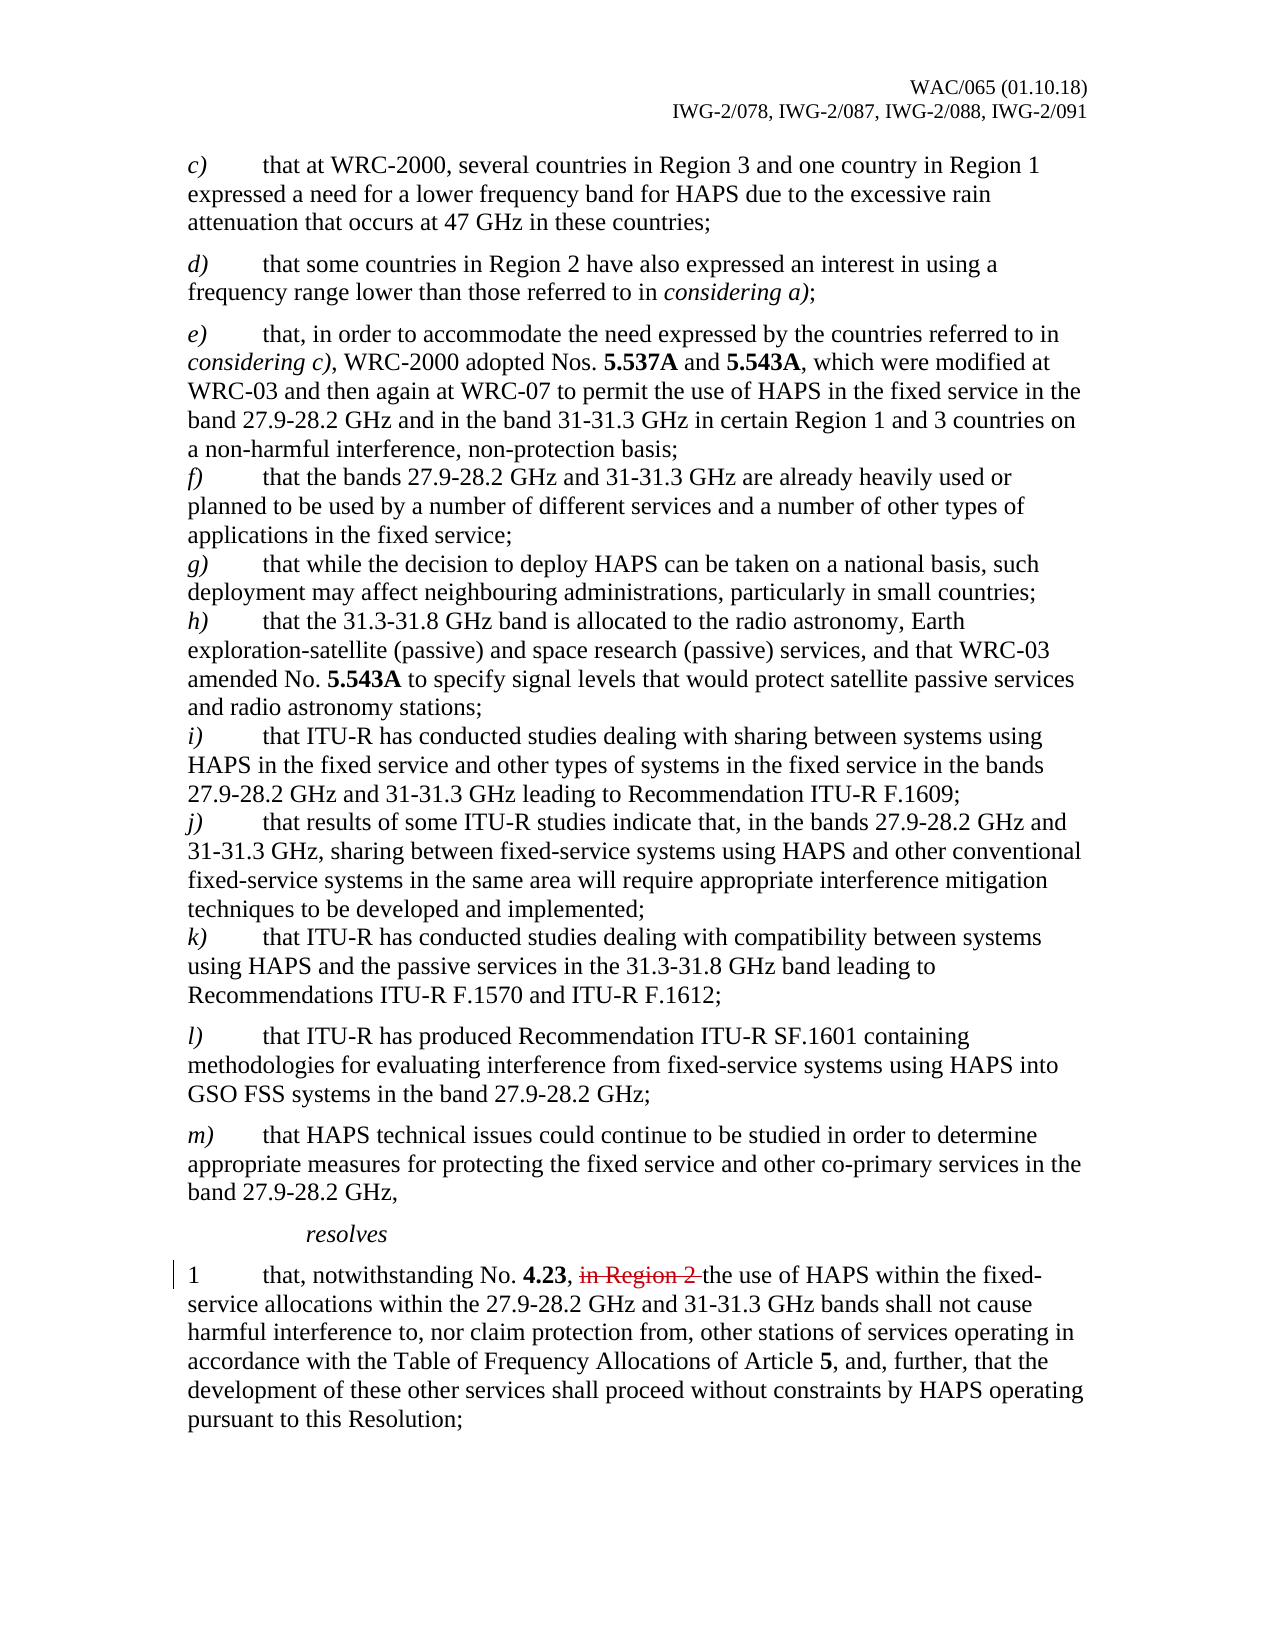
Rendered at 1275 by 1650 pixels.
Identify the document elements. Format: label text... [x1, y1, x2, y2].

text d) that some countries in Region 2 have also expressed an interest in using a frequency range lower than those referred to in considering a); [187, 249, 1087, 306]
text 1 that, notwithstanding No. 4.23, the use of HAPS within the fixed-service allocations within the 27.9-28.2 GHz and 31-31.3 GHz bands shall not cause harmful interference to, nor claim protection from, other stations of services operating in accordance with the Table of Frequency Allocations of Article 5, and, further, that the development of these other services shall proceed without constraints by HAPS operating pursuant to this Resolution; [187, 1260, 1087, 1432]
text h) that the 31.3-31.8 GHz band is allocated to the radio astronomy, Earth exploration-satellite (passive) and space research (passive) services, and that WRC-03 amended No. 5.543A to specify signal levels that would protect satellite passive services and radio astronomy stations; [187, 606, 1087, 721]
text c) that at WRC-2000, several countries in Region 3 and one country in Region 1 expressed a need for a lower frequency band for HAPS due to the excessive rain attenuation that occurs at 47 GHz in these countries; [187, 150, 1087, 236]
text m) that HAPS technical issues could continue to be studied in order to determine appropriate measures for protecting the fixed service and other co-primary services in the band 27.9-28.2 GHz, [187, 1120, 1087, 1206]
text j) that results of some ITU-R studies indicate that, in the bands 27.9-28.2 GHz and 31-31.3 GHz, sharing between fixed-service systems using HAPS and other conventional fixed-service systems in the same area will require appropriate interference mitigation techniques to be developed and implemented; [187, 807, 1087, 922]
text i) that ITU-R has conducted studies dealing with sharing between systems using HAPS in the fixed service and other types of systems in the fixed service in the bands 27.9-28.2 GHz and 31-31.3 GHz leading to Recommendation ITU-R F.1609; [187, 721, 1087, 807]
text resolves [306, 1219, 1087, 1247]
text l) that ITU-R has produced Recommendation ITU-R SF.1601 containing methodologies for evaluating interference from fixed-service systems using HAPS into GSO FSS systems in the band 27.9-28.2 GHz; [187, 1021, 1087, 1107]
text e) that, in order to accommodate the need expressed by the countries referred to in considering c), WRC-2000 adopted Nos. 5.537A and 5.543A, which were modified at WRC-03 and then again at WRC-07 to permit the use of HAPS in the fixed service in the band 27.9-28.2 GHz and in the band 31-31.3 GHz in certain Region 1 and 3 countries on a non-harmful interference, non-protection basis; [187, 319, 1087, 462]
text g) that while the decision to deploy HAPS can be taken on a national basis, such deployment may affect neighbouring administrations, particularly in small countries; [187, 549, 1087, 606]
text k) that ITU-R has conducted studies dealing with compatibility between systems using HAPS and the passive services in the 31.3-31.8 GHz band leading to Recommendations ITU-R F.1570 and ITU-R F.1612; [187, 922, 1087, 1009]
text f) that the bands 27.9-28.2 GHz and 31-31.3 GHz are already heavily used or planned to be used by a number of different services and a number of other types of applications in the fixed service; [187, 462, 1087, 549]
